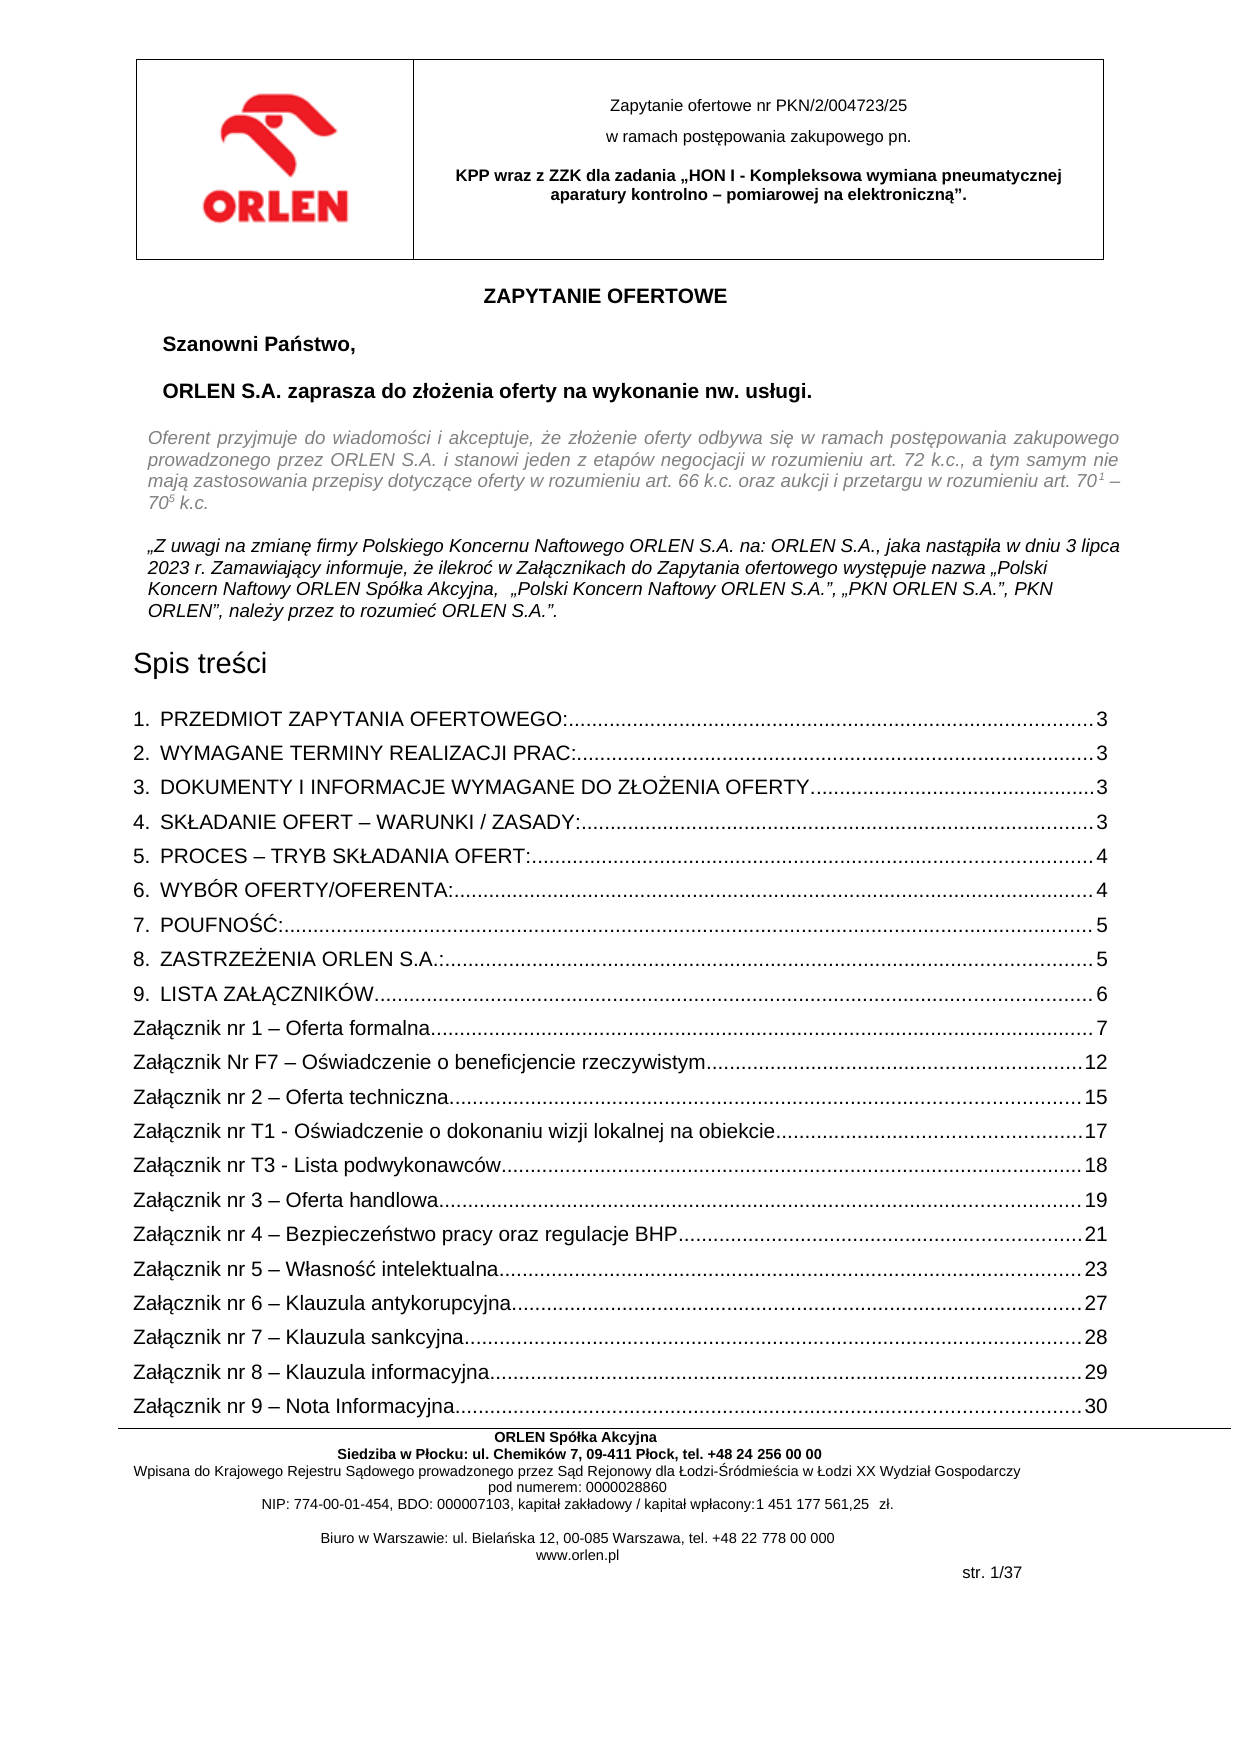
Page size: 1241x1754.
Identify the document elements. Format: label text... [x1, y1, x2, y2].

text Szanowni Państwo, [162, 331, 1122, 355]
text ZAPYTANIE OFERTOWE [148, 283, 1063, 307]
text „Z uwagi na zmianę firmy Polskiego Koncernu Naftowego ORLEN S.A. na: ORLEN S.A., jaka nastąpiła w dniu 3 lipca 2023 r. Zamawiający informuje, że ilekroć w Załącznikach do Zapytania ofertowego występuje nazwa „Polski Koncern Naftowy ORLEN Spółka Akcyjna, „Polski Koncern Naftowy ORLEN S.A.”, „PKN ORLEN S.A.”, PKN ORLEN”, należy przez to rozumieć ORLEN S.A.”. [148, 535, 1122, 621]
picture [182, 66, 368, 246]
text Oferent przyjmuje do wiadomości i akceptuje, że złożenie oferty odbywa się w ramach postępowania zakupowego prowadzonego przez ORLEN S.A. i stanowi jeden z etapów negocjacji w rozumieniu art. 72 k.c., a tym samym nie mają zastosowania przepisy dotyczące oferty w rozumieniu art. 66 k.c. oraz aukcji i przetargu w rozumieniu art. 701 – 705 k.c. [148, 427, 1122, 513]
text ORLEN S.A. zaprasza do złożenia oferty na wykonanie nw. usługi. [162, 379, 1122, 403]
